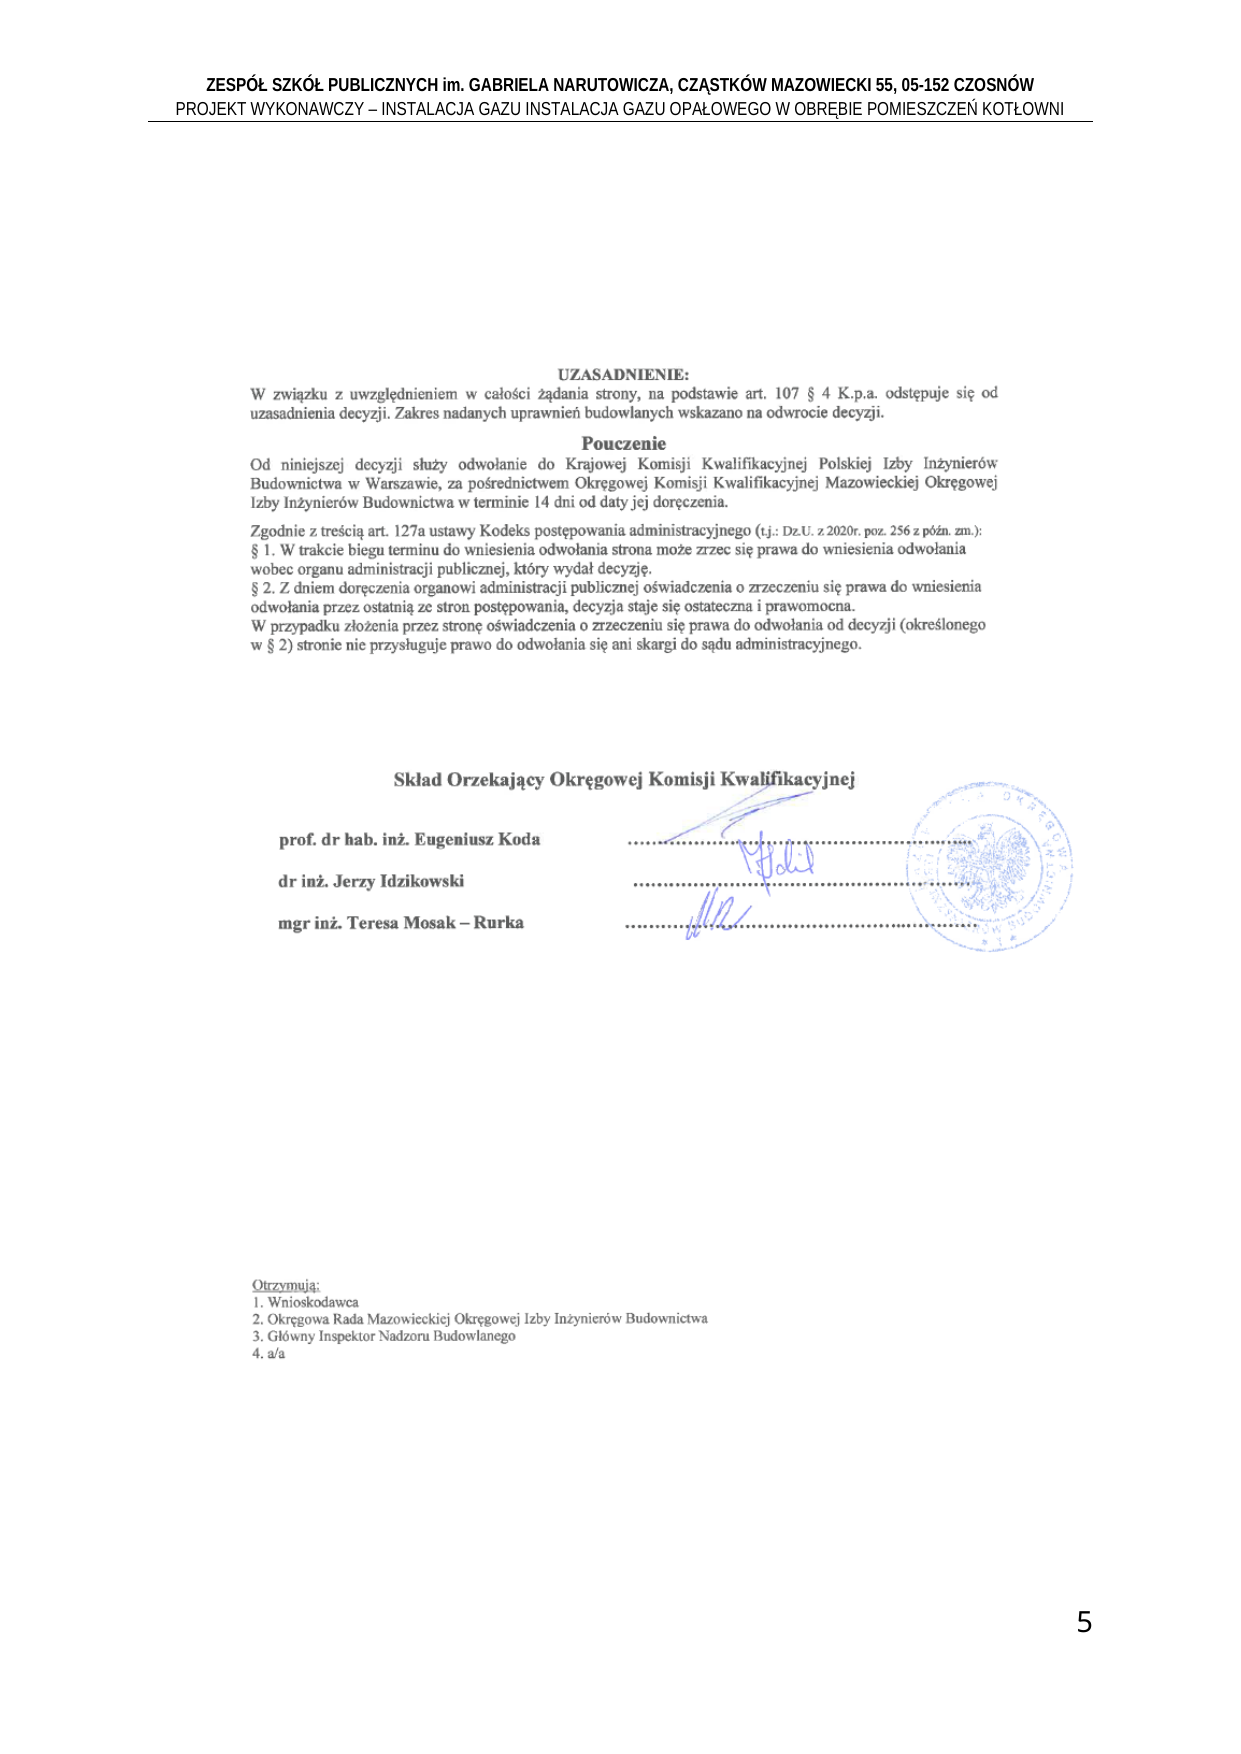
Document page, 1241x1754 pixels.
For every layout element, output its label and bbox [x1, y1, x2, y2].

picture [147, 249, 1093, 1573]
